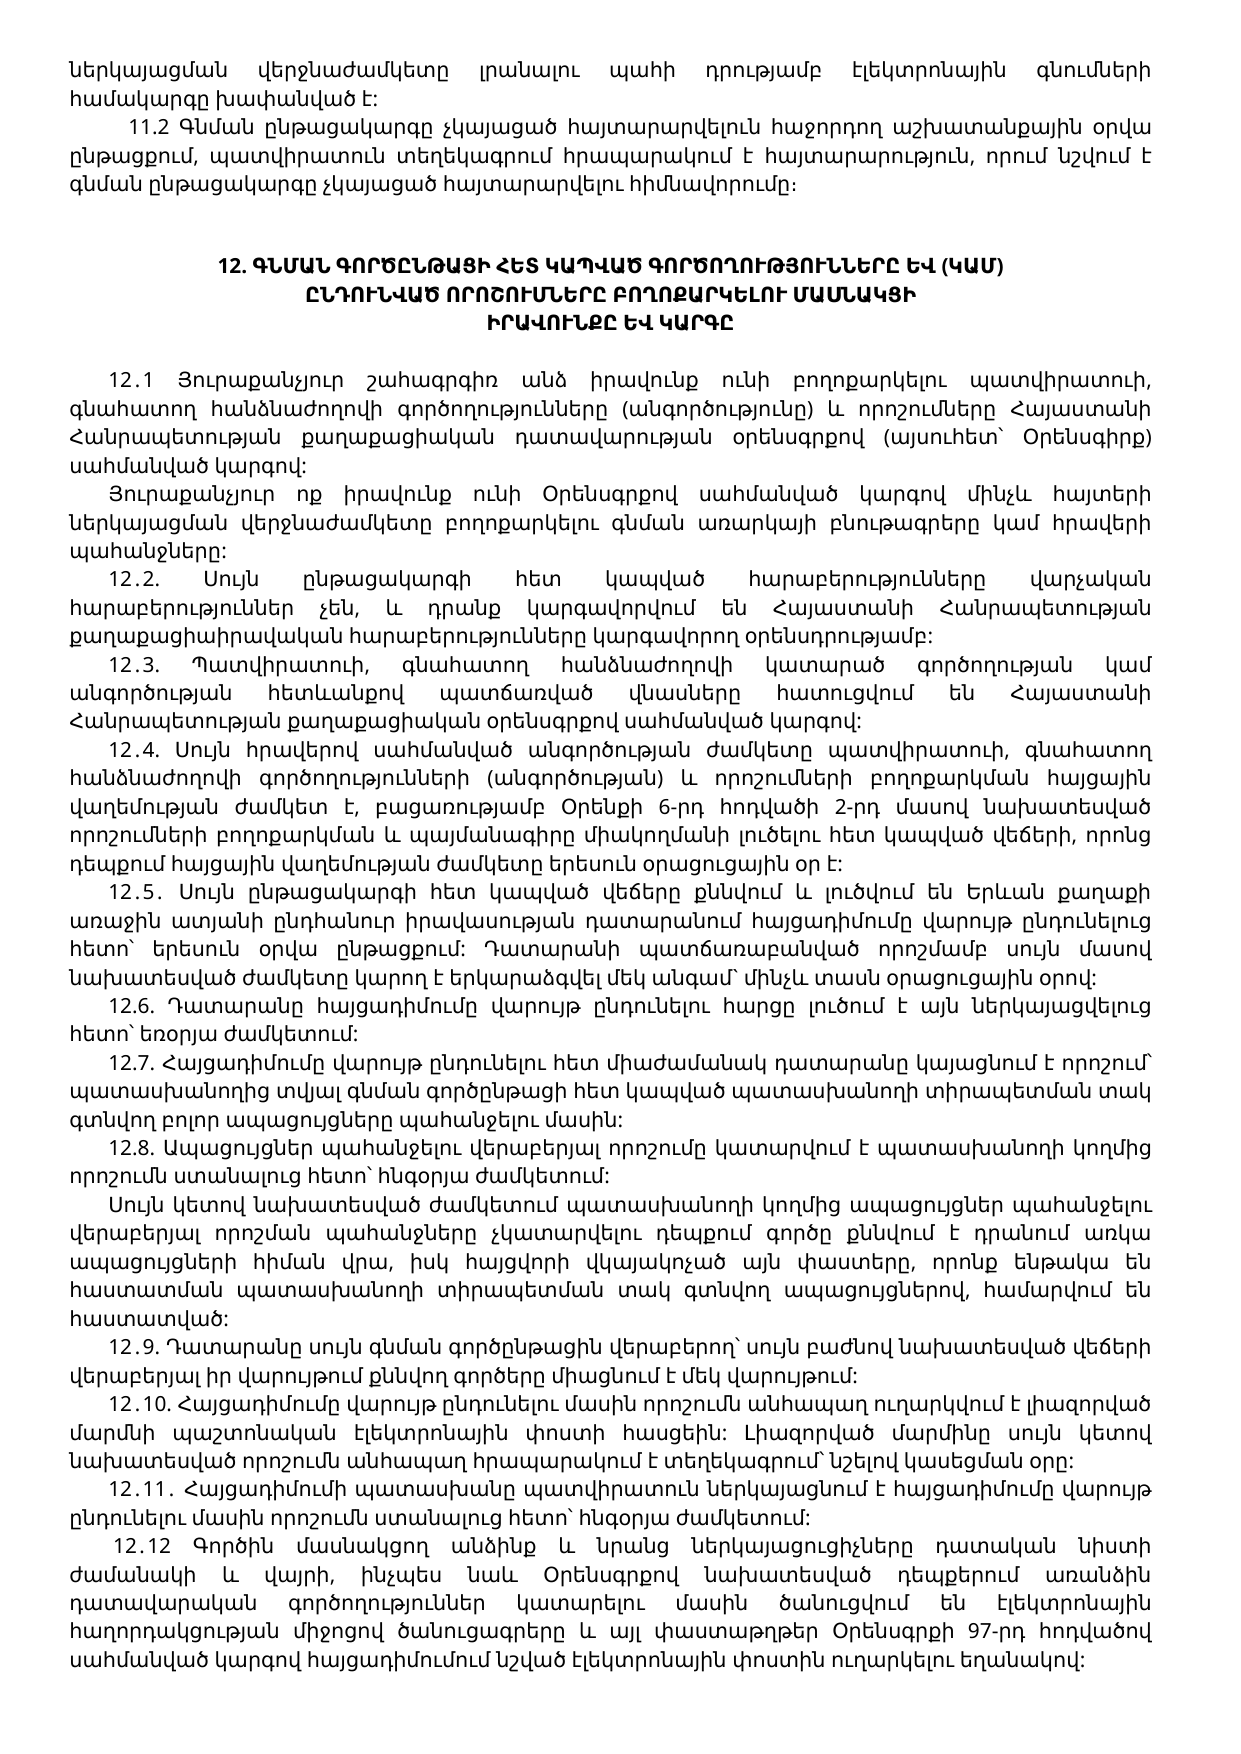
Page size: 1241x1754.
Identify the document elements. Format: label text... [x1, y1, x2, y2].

text 12․10. Հայցադիմումը վարույթ ընդունելու մասին որոշումն անհապաղ ուղարկվում է լիազորված մարմնի պաշտոնական էլեկտրոնային փոստի հասցեին: Լիազորված մարմինը սույն կետով նախատեսված որոշումն անհապաղ հրապարակում է տեղեկագրում՝ նշելով կասեցման օրը: [69, 1389, 1152, 1474]
text Յուրաքանչյուր ոք իրավունք ունի Օրենսգրքով սահմանված կարգով մինչև հայտերի ներկայացման վերջնաժամկետը բողոքարկելու գնման առարկայի բնութագրերը կամ հրավերի պահանջները: [69, 479, 1152, 564]
text Սույն կետով նախատեսված ժամկետում պատասխանողի կողմից ապացույցներ պահանջելու վերաբերյալ որոշման պահանջները չկատարվելու դեպքում գործը քննվում է դրանում առկա ապացույցների հիման վրա, իսկ հայցվորի վկայակոչած այն փաստերը, որոնք ենթակա են հաստատման պատասխանողի տիրապետման տակ գտնվող ապացույցներով, համարվում են հաստատված: [69, 1190, 1152, 1332]
text 12. ԳՆՄԱՆ ԳՈՐԾԸՆԹԱՑԻ ՀԵՏ ԿԱՊՎԱԾ ԳՈՐԾՈՂՈՒԹՅՈՒՆՆԵՐԸ ԵՎ (ԿԱՄ) [69, 252, 1152, 280]
text 12․2. Սույն ընթացակարգի հետ կապված հարաբերությունները վարչական հարաբերություններ չեն, և դրանք կարգավորվում են Հայաստանի Հանրապետության քաղաքացիաիրավական հարաբերությունները կարգավորող օրենսդրությամբ: [69, 564, 1152, 650]
text 12․3. Պատվիրատուի, գնահատող հանձնաժողովի կատարած գործողության կամ անգործության հետևանքով պատճառված վնասները հատուցվում են Հայաստանի Հանրապետության քաղաքացիական օրենսգրքով սահմանված կարգով: [69, 650, 1152, 735]
text 12․4. Սույն հրավերով սահմանված անգործության ժամկետը պատվիրատուի, գնահատող հանձնաժողովի գործողությունների (անգործության) և որոշումների բողոքարկման հայցային վաղեմության ժամկետ է, բացառությամբ Օրենքի 6-րդ հոդվածի 2-րդ մասով նախատեսված որոշումների բողոքարկման և պայմանագիրը միակողմանի լուծելու հետ կապված վեճերի, որոնց դեպքում հայցային վաղեմության ժամկետը երեսուն օրացուցային օր է: [69, 735, 1152, 877]
text 12․1 Յուրաքանչյուր շահագրգիռ անձ իրավունք ունի բողոքարկելու պատվիրատուի, գնահատող հանձնաժողովի գործողությունները (անգործությունը) և որոշումները Հայաստանի Հանրապետության քաղաքացիական դատավարության օրենսգրքով (այսուհետ՝ Օրենսգիրք) սահմանված կարգով: [69, 365, 1152, 479]
text 12․12 Գործին մասնակցող անձինք և նրանց ներկայացուցիչները դատական նիստի ժամանակի և վայրի, ինչպես նաև Օրենսգրքով նախատեսված դեպքերում առանձին դատավարական գործողություններ կատարելու մասին ծանուցվում են էլեկտրոնային հաղորդակցության միջոցով ծանուցագրերը և այլ փաստաթղթեր Օրենսգրքի 97-րդ հոդվածով սահմանված կարգով հայցադիմումում նշված էլեկտրոնային փոստին ուղարկելու եղանակով: [69, 1531, 1152, 1673]
text 12․11․ Հայցադիմումի պատասխանը պատվիրատուն ներկայացնում է հայցադիմումը վարույթ ընդունելու մասին որոշումն ստանալուց հետո՝ հնգօրյա ժամկետում: [69, 1474, 1152, 1531]
text 11.2 Գնման ընթացակարգը չկայացած հայտարարվելուն հաջորդող աշխատանքային օրվա ընթացքում, պատվիրատուն տեղեկագրում հրապարակում է հայտարարություն, որում նշվում է գնման ընթացակարգը չկայացած հայտարարվելու հիմնավորումը։ [69, 112, 1152, 198]
text ԻՐԱՎՈՒՆՔԸ ԵՎ ԿԱՐԳԸ [69, 308, 1152, 337]
text 12.8. Ապացույցներ պահանջելու վերաբերյալ որոշումը կատարվում է պատասխանողի կողմից որոշումն ստանալուց հետո՝ հնգօրյա ժամկետում: [69, 1133, 1152, 1190]
text 12.7. Հայցադիմումը վարույթ ընդունելու հետ միաժամանակ դատարանը կայացնում է որոշում՝ պատասխանողից տվյալ գնման գործընթացի հետ կապված պատասխանողի տիրապետման տակ գտնվող բոլոր ապացույցները պահանջելու մասին: [69, 1048, 1152, 1133]
text ԸՆԴՈՒՆՎԱԾ ՈՐՈՇՈՒՄՆԵՐԸ ԲՈՂՈՔԱՐԿԵԼՈՒ ՄԱՍՆԱԿՑԻ [69, 280, 1152, 308]
text 12․9. Դատարանը սույն գնման գործընթացին վերաբերող՝ սույն բաժնով նախատեսված վեճերի վերաբերյալ իր վարույթում քննվող գործերը միացնում է մեկ վարույթում: [69, 1332, 1152, 1389]
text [69, 56, 1152, 112]
text 12․5․ Սույն ընթացակարգի հետ կապված վեճերը քննվում և լուծվում են Երևան քաղաքի առաջին ատյանի ընդհանուր իրավասության դատարանում հայցադիմումը վարույթ ընդունելուց հետո՝ երեսուն օրվա ընթացքում: Դատարանի պատճառաբանված որոշմամբ սույն մասով նախատեսված ժամկետը կարող է երկարաձգվել մեկ անգամ` մինչև տասն օրացուցային օրով: [69, 877, 1152, 991]
text 12.6. Դատարանը հայցադիմումը վարույթ ընդունելու հարցը լուծում է այն ներկայացվելուց հետո՝ եռօրյա ժամկետում: [69, 991, 1152, 1048]
